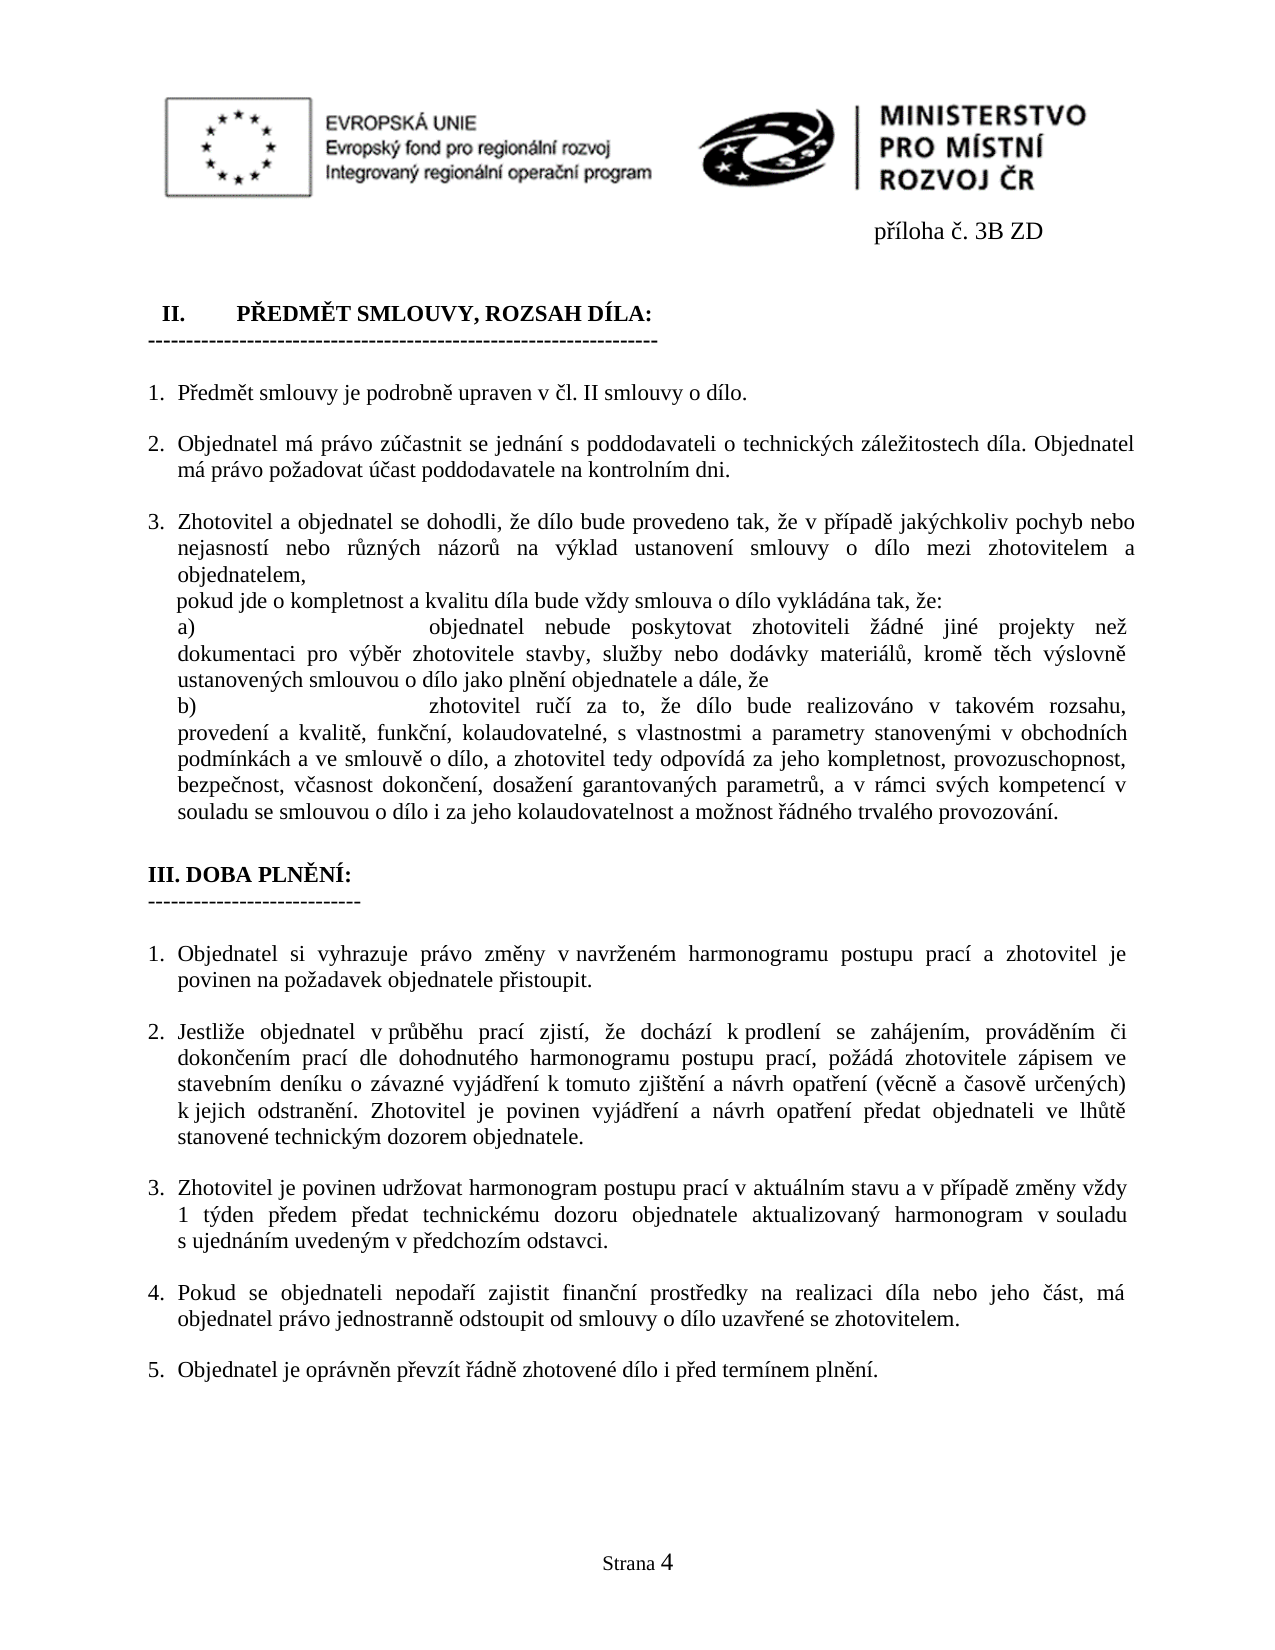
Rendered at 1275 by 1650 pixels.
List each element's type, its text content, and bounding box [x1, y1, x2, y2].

list zhotovitel ručí za to, že dílo bude realizováno v takovém rozsahu, provedení a kvalitě, funkční, kolaudovatelné, s vlastnostmi a parametry stanovenými v obchodních podmínkách a ve smlouvě o dílo, a zhotovitel tedy odpovídá za jeho kompletnost, provozuschopnost, bezpečnost, včasnost dokončení, dosažení garantovaných parametrů, a v rámci svých kompetencí v souladu se smlouvou o dílo i za jeho kolaudovatelnost a možnost řádného trvalého provozování. [177, 692, 1127, 824]
list Předmět smlouvy je podrobně upraven v čl. II smlouvy o dílo. [148, 379, 1127, 405]
list Zhotovitel je povinen udržovat harmonogram postupu prací v aktuálním stavu a v případě změny vždy 1 týden předem předat technickému dozoru objednatele aktualizovaný harmonogram v souladu s ujednáním uvedeným v předchozím odstavci. [148, 1174, 1127, 1253]
text ---------------------------- [148, 887, 1137, 914]
text ------------------------------------------------------------------- [148, 326, 1127, 352]
list Jestliže objednatel v průběhu prací zjistí, že dochází k prodlení se zahájením, prováděním či dokončením prací dle dohodnutého harmonogramu postupu prací, požádá zhotovitele zápisem ve stavebním deníku o závazné vyjádření k tomuto zjištění a návrh opatření (věcně a časově určených) k jejich odstranění. Zhotovitel je povinen vyjádření a návrh opatření předat objednateli ve lhůtě stanovené technickým dozorem objednatele. [148, 1018, 1127, 1149]
list Objednatel je oprávněn převzít řádně zhotovené dílo i před termínem plnění. [148, 1356, 1127, 1383]
list objednatel nebude poskytovat zhotoviteli žádné jiné projekty než dokumentaci pro výběr zhotovitele stavby, služby nebo dodávky materiálů, kromě těch výslovně ustanovených smlouvou o dílo jako plnění objednatele a dále, že [177, 613, 1127, 692]
text pokud jde o kompletnost a kvalitu díla bude vždy smlouva o dílo vykládána tak, že: [148, 587, 1137, 613]
text III. DOBA PLNĚNÍ: [148, 861, 1137, 887]
list Objednatel si vyhrazuje právo změny v navrženém harmonogramu postupu prací a zhotovitel je povinen na požadavek objednatele přistoupit. [148, 940, 1127, 993]
list Objednatel má právo zúčastnit se jednání s poddodavateli o technických záležitostech díla. Objednatel má právo požadovat účast poddodavatele na kontrolním dni. [148, 430, 1137, 483]
picture [147, 73, 1103, 216]
list Pokud se objednateli nepodaří zajistit finanční prostředky na realizaci díla nebo jeho část, má objednatel právo jednostranně odstoupit od smlouvy o dílo uzavřené se zhotovitelem. [148, 1278, 1127, 1331]
list Zhotovitel a objednatel se dohodli, že dílo bude provedeno tak, že v případě jakýchkoliv pochyb nebo nejasností nebo různých názorů na výklad ustanovení smlouvy o dílo mezi zhotovitelem a objednatelem, [148, 508, 1137, 587]
list PŘEDMĚT SMLOUVY, ROZSAH DÍLA: [185, 300, 1137, 326]
